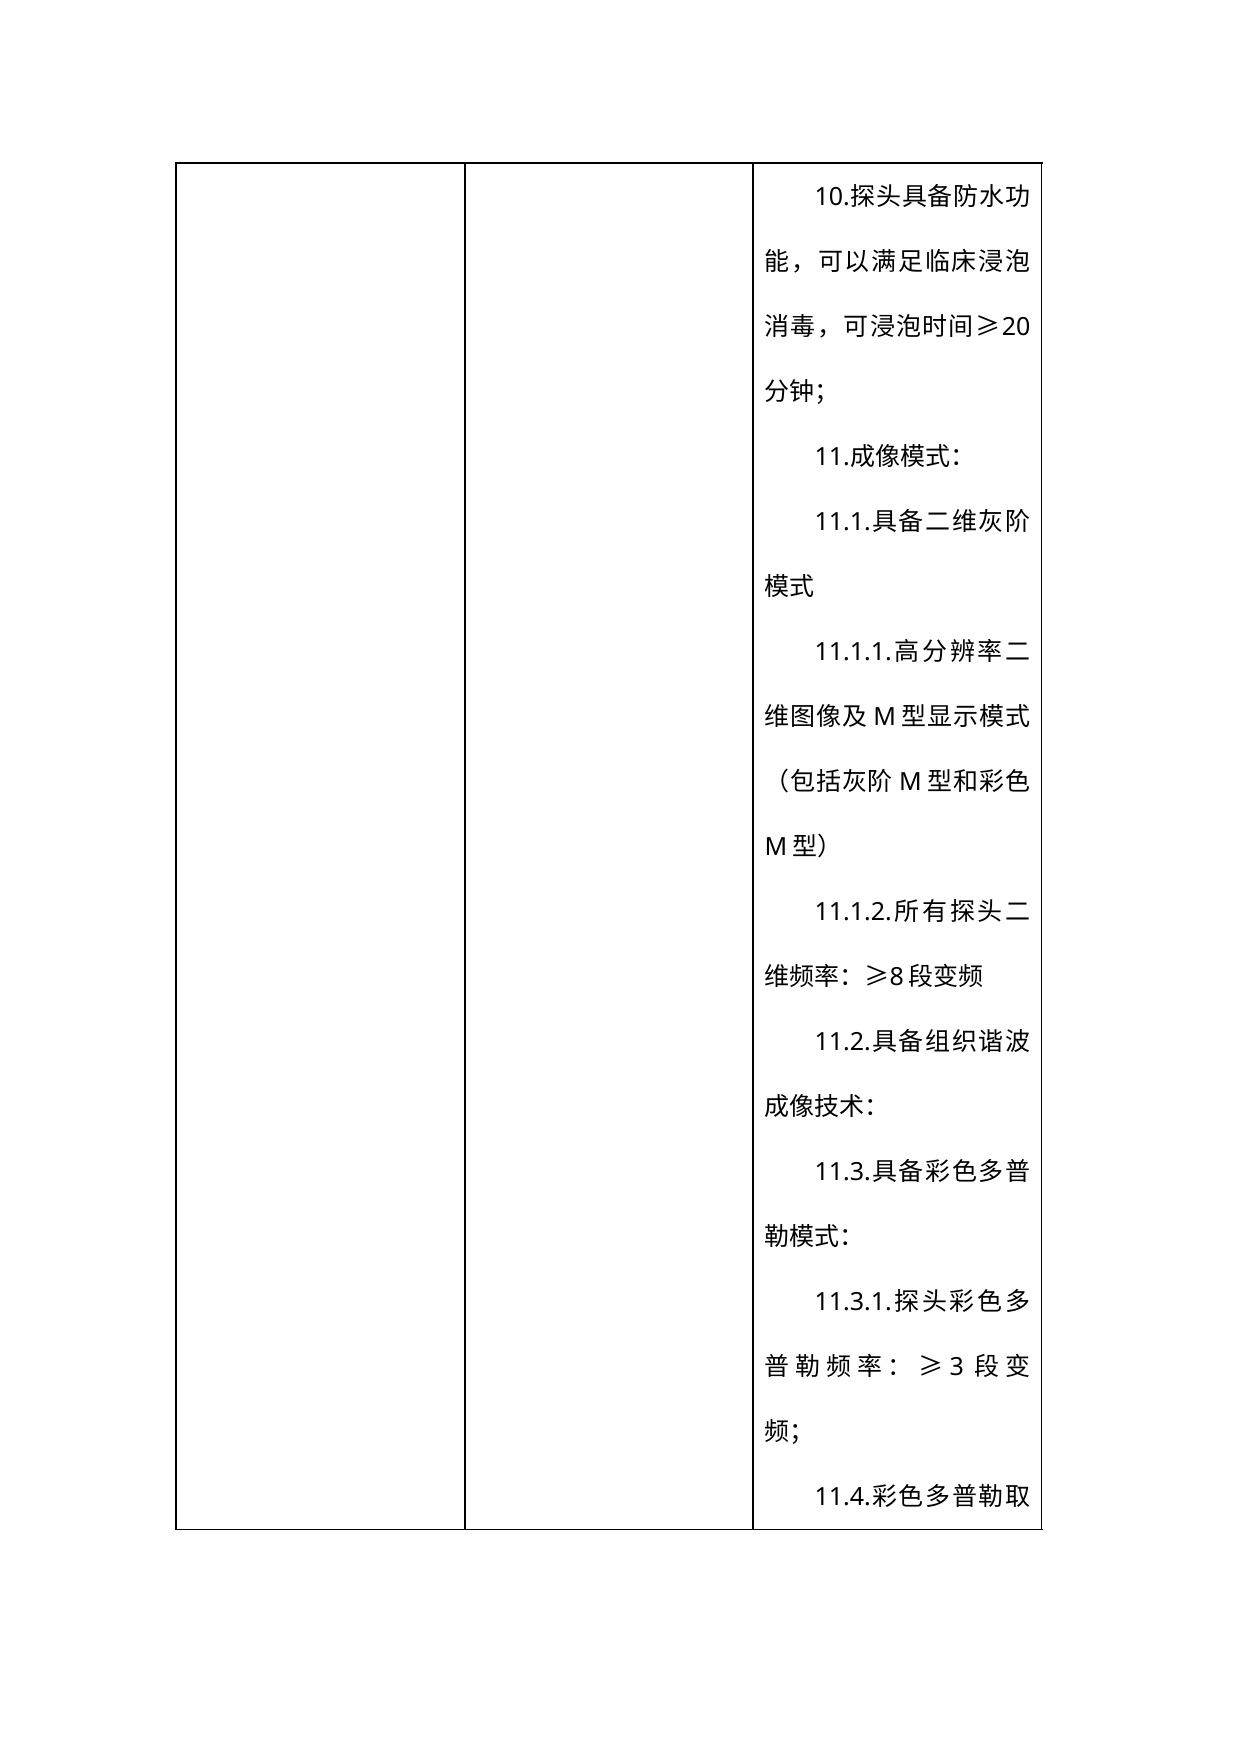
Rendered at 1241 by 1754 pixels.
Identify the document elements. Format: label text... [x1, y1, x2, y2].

table_cell [466, 164, 752, 1528]
table_cell 1 [177, 164, 464, 1528]
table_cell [754, 164, 1041, 1528]
